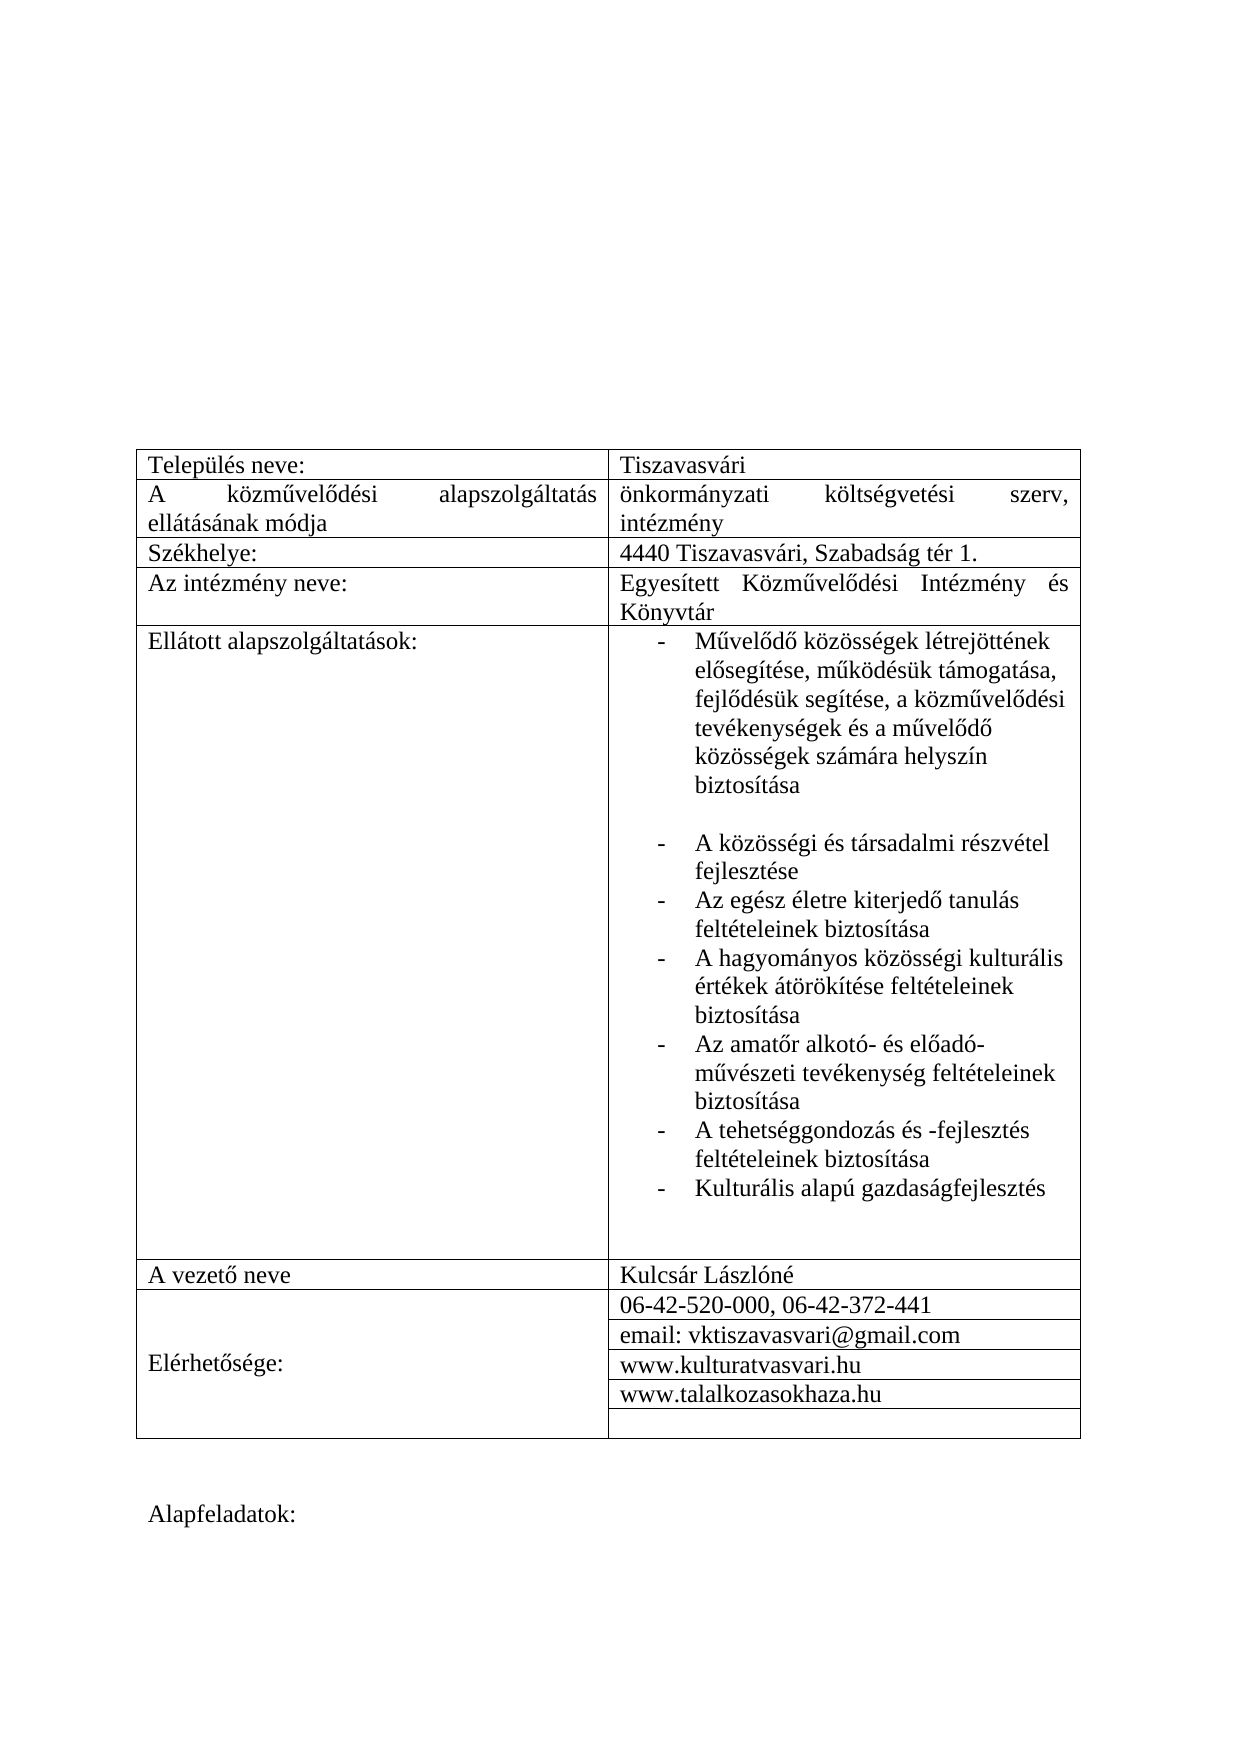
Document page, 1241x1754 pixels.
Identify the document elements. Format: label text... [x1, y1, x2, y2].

table_cell 06-42-520-000, 06-42-372-441 [609, 1290, 1080, 1319]
table_cell Ellátott alapszolgáltatások: [137, 626, 608, 1259]
table_cell www.talalkozasokhaza.hu [609, 1380, 1080, 1408]
table_cell önkormányzati költségvetési szerv, intézmény [609, 480, 1080, 537]
table_cell 4440 Tiszavasvári, Szabadság tér 1. [609, 538, 1080, 567]
table_cell Művelődő közösségek létrejöttének elősegítése, működésük támogatása, fejlődésük segítése, a közművelődési tevékenységek és a művelődő közösségek számára helyszín biztosítása A közösségi és társadalmi részvétel fejlesztése Az egész életre kiterjedő tanulás feltételeinek biztosítása A hagyományos közösségi kulturális értékek átörökítése feltételeinek biztosítása Az amatőr alkotó- és előadó-művészeti tevékenység feltételeinek biztosítása A tehetséggondozás és -fejlesztés feltételeinek biztosítása Kulturális alapú gazdaságfejlesztés [609, 626, 1080, 1259]
table_cell Elérhetősége: [137, 1290, 608, 1438]
table_cell www.kulturatvasvari.hu [609, 1350, 1080, 1378]
table_header Tiszavasvári [609, 450, 1080, 478]
table_cell email: vktiszavasvari@gmail.com [609, 1320, 1080, 1349]
text Alapfeladatok: [148, 1499, 1093, 1528]
table_cell Kulcsár Lászlóné [609, 1260, 1080, 1289]
table_cell [609, 1409, 1080, 1438]
table_header Település neve: [137, 450, 608, 478]
table_cell A vezető neve [137, 1260, 608, 1289]
table_cell Egyesített Közművelődési Intézmény és Könyvtár [609, 568, 1080, 625]
table_cell Az intézmény neve: [137, 568, 608, 625]
table_cell A közművelődési alapszolgáltatás ellátásának módja [137, 480, 608, 537]
table_cell Székhelye: [137, 538, 608, 567]
